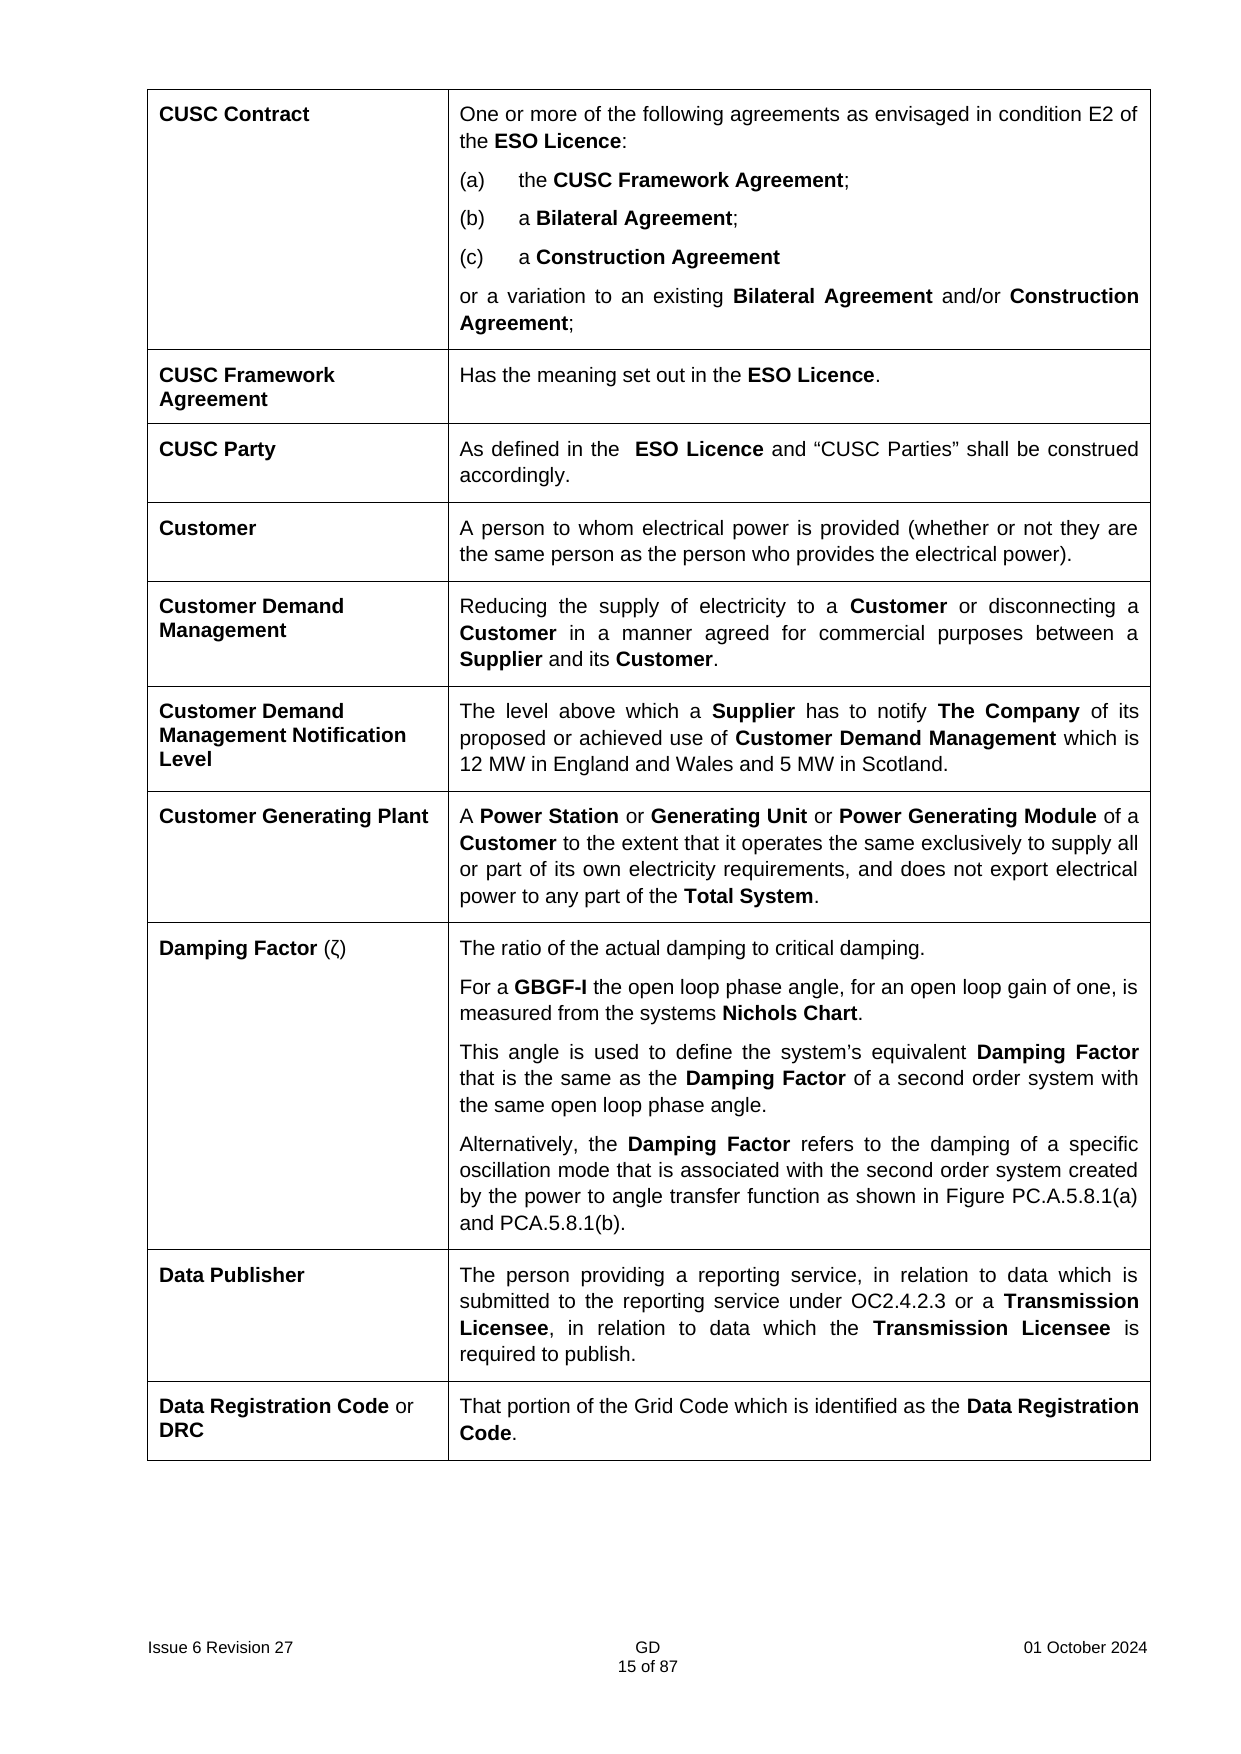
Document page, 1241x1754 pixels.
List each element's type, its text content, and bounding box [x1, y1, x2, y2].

table_cell A person to whom electrical power is provided (whether or not they are the same person as the person who provides the electrical power). [449, 503, 1150, 581]
table_cell A Power Station or Generating Unit or Power Generating Module of a Customer to the extent that it operates the same exclusively to supply all or part of its own electricity requirements, and does not export electrical power to any part of the Total System. [449, 792, 1150, 922]
table_cell The level above which a Supplier has to notify The Company of its proposed or achieved use of Customer Demand Management which is 12 MW in England and Wales and 5 MW in Scotland. [449, 687, 1150, 791]
table_cell Customer Demand Management Notification Level [148, 687, 448, 791]
table_cell CUSC Contract [148, 90, 448, 349]
table_cell Customer Generating Plant [148, 792, 448, 922]
table_cell CUSC Framework Agreement [148, 350, 448, 423]
table_cell Damping Factor (ζ) [148, 923, 448, 1249]
table_cell The person providing a reporting service, in relation to data which is submitted to the reporting service under OC2.4.2.3 or a Transmission Licensee, in relation to data which the Transmission Licensee is required to publish. [449, 1250, 1150, 1381]
table_cell One or more of the following agreements as envisaged in condition E2 of the ESO Licence: (a) the CUSC Framework Agreement; (b) a Bilateral Agreement; (c) a Construction Agreement or a variation to an existing Bilateral Agreement and/or Construction Agreement; [449, 90, 1150, 349]
table_cell Has the meaning set out in the ESO Licence. [449, 350, 1150, 423]
table_cell As defined in the ESO Licence and “CUSC Parties” shall be construed accordingly. [449, 424, 1150, 502]
table_cell Customer Demand Management [148, 582, 448, 686]
table_cell Data Publisher [148, 1250, 448, 1381]
table_cell CUSC Party [148, 424, 448, 502]
table_cell That portion of the Grid Code which is identified as the Data Registration Code. [449, 1382, 1150, 1459]
table_cell Reducing the supply of electricity to a Customer or disconnecting a Customer in a manner agreed for commercial purposes between a Supplier and its Customer. [449, 582, 1150, 686]
table_cell Customer [148, 503, 448, 581]
table_cell The ratio of the actual damping to critical damping. For a GBGF-I the open loop phase angle, for an open loop gain of one, is measured from the systems Nichols Chart. This angle is used to define the system’s equivalent Damping Factor that is the same as the Damping Factor of a second order system with the same open loop phase angle. Alternatively, the Damping Factor refers to the damping of a specific oscillation mode that is associated with the second order system created by the power to angle transfer function as show in Figure PC.A.5.8.1(a) and PCA.5.8.1(b). [449, 923, 1150, 1249]
table_cell Data Registration Code or DRC [148, 1382, 448, 1459]
